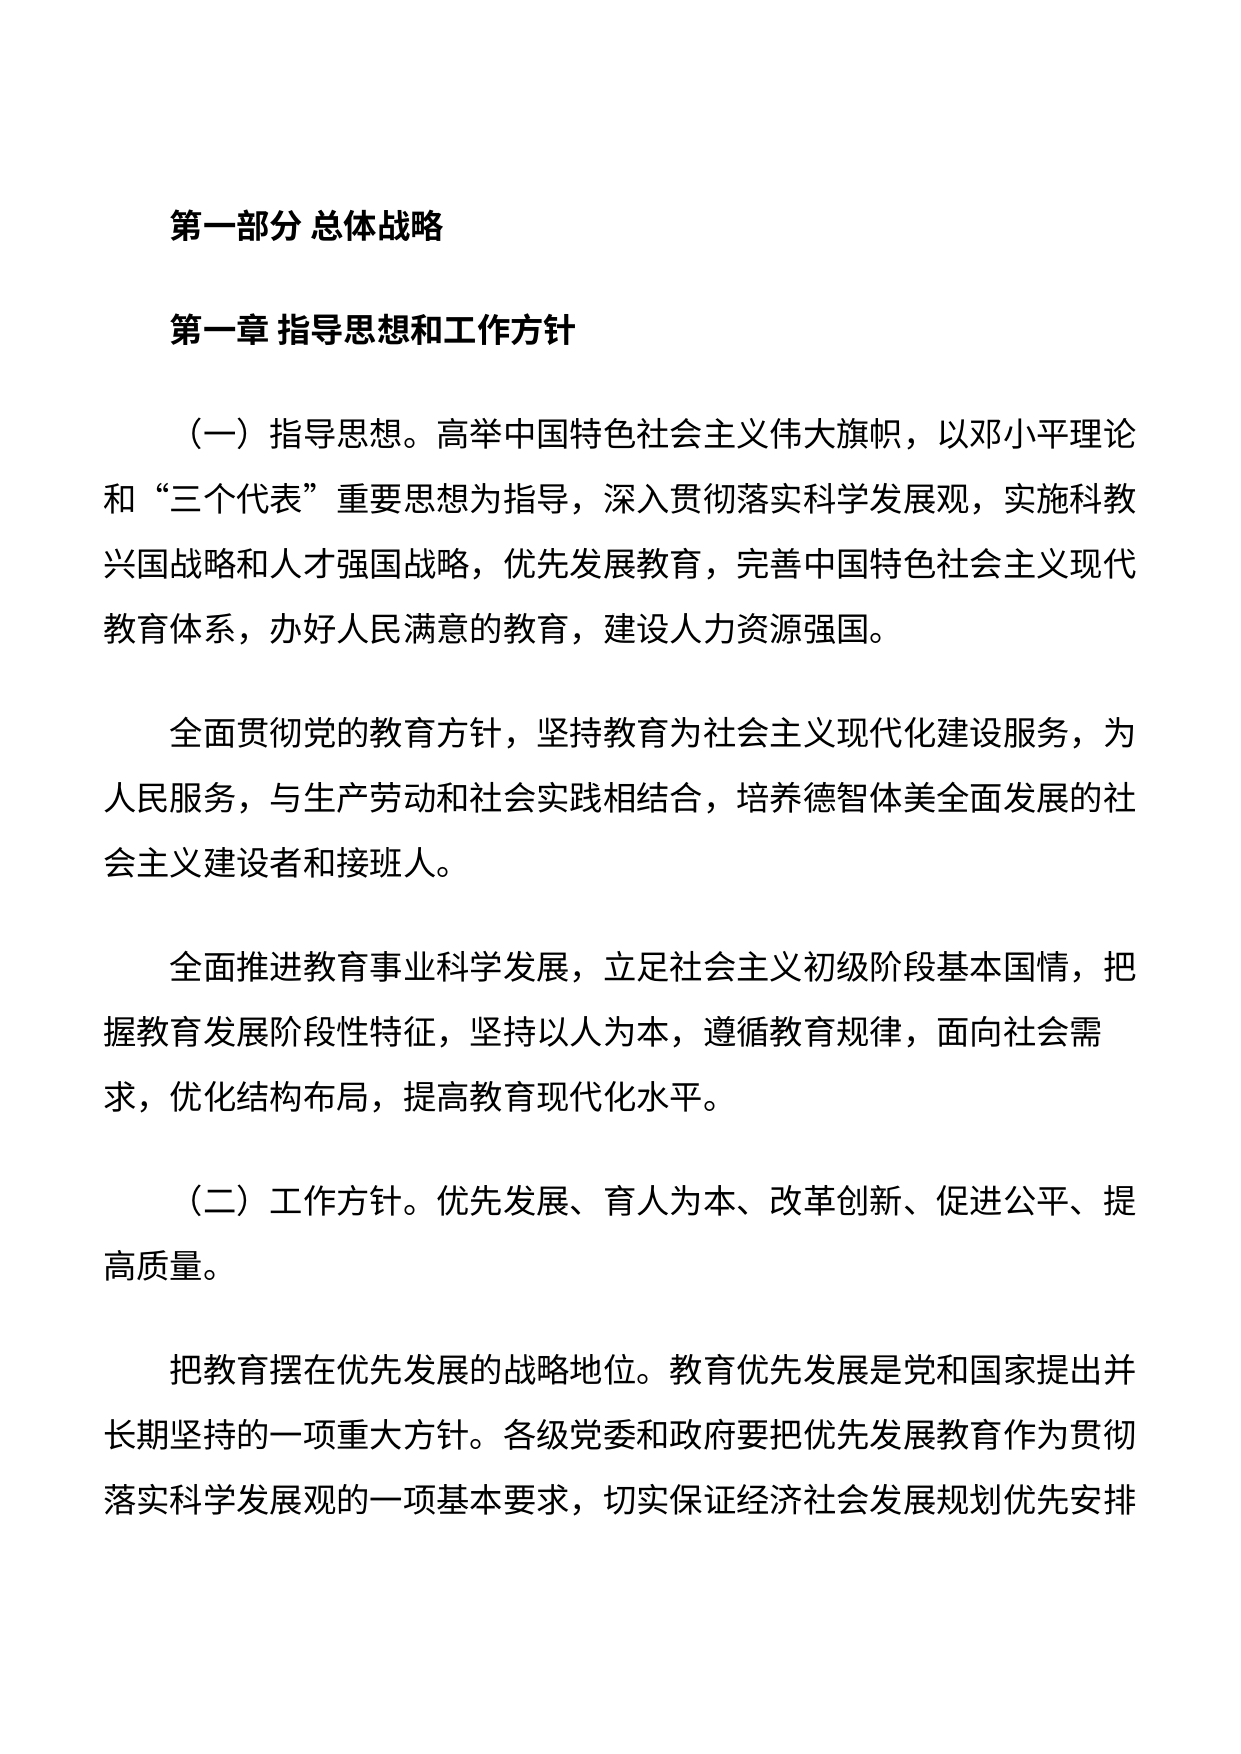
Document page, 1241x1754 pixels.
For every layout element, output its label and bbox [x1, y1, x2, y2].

table_header [103, 162, 1137, 1592]
